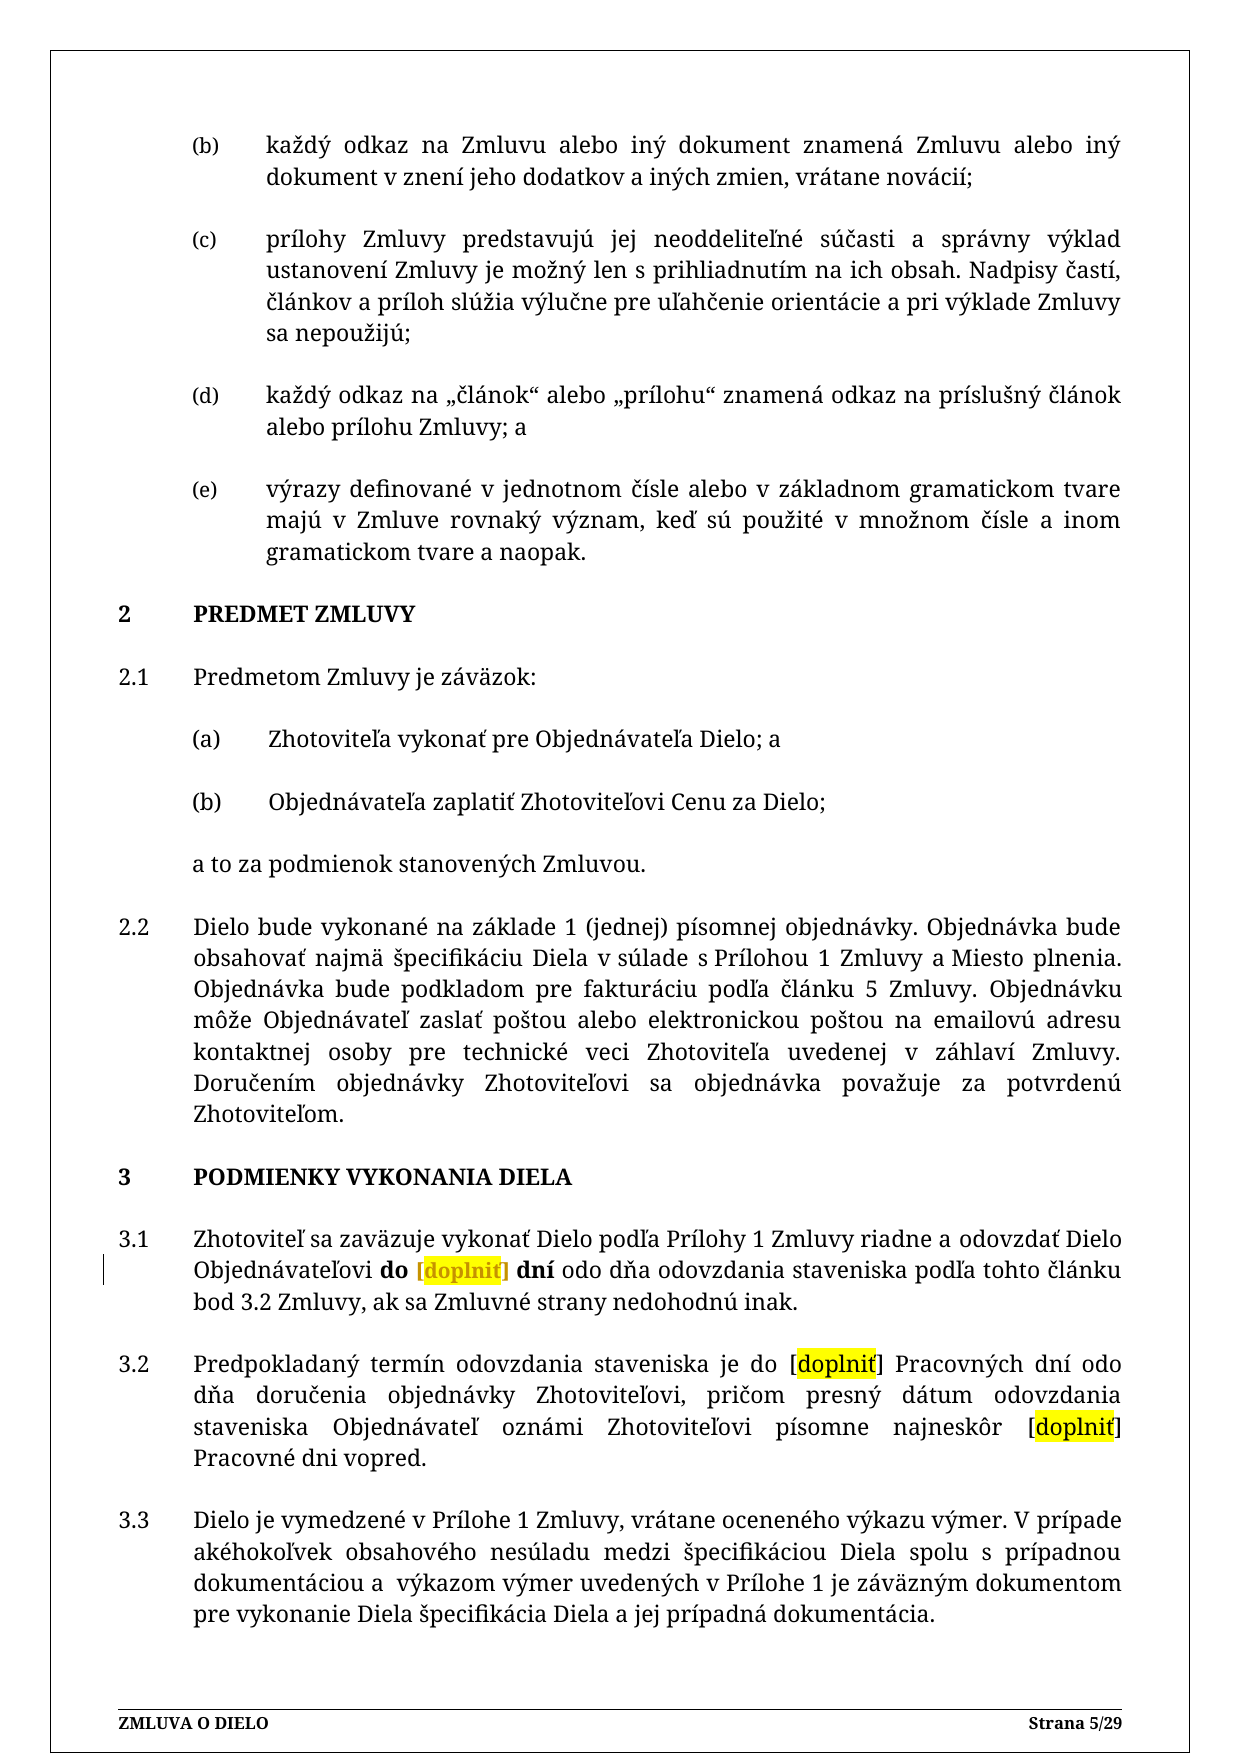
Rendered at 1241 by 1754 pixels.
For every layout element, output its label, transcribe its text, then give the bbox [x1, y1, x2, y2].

list podmienky VYKONANIA DIELA [118, 1160, 1122, 1192]
list každý odkaz na „článok“ alebo „prílohu“ znamená odkaz na príslušný článok alebo prílohu Zmluvy; a [192, 379, 1122, 442]
list Zhotoviteľa vykonať pre Objednávateľa Dielo; a [192, 723, 1122, 754]
list Objednávateľa zaplatiť Zhotoviteľovi Cenu za Dielo; [192, 785, 1122, 817]
list prílohy Zmluvy predstavujú jej neoddeliteľné súčasti a správny výklad ustanovení Zmluvy je možný len s prihliadnutím na ich obsah. Nadpisy častí, článkov a príloh slúžia výlučne pre uľahčenie orientácie a pri výklade Zmluvy sa nepoužijú; [192, 223, 1122, 348]
text a to za podmienok stanovených Zmluvou. [118, 848, 1122, 879]
list výrazy definované v jednotnom čísle alebo v základnom gramatickom tvare majú v Zmluve rovnaký význam, keď sú použité v množnom čísle a inom gramatickom tvare a naopak. [192, 473, 1122, 567]
list Dielo bude vykonané na základe 1 (jednej) písomnej objednávky. Objednávka bude obsahovať najmä špecifikáciu Diela v súlade s Prílohou 1 Zmluvy a Miesto plnenia. Objednávka bude podkladom pre fakturáciu podľa článku 5 Zmluvy. Objednávku môže Objednávateľ zaslať poštou alebo elektronickou poštou na emailovú adresu kontaktnej osoby pre technické veci Zhotoviteľa uvedenej v záhlaví Zmluvy. Doručením objednávky Zhotoviteľovi sa objednávka považuje za potvrdenú Zhotoviteľom. [118, 910, 1122, 1129]
list Predmet Zmluvy [118, 598, 1122, 629]
list Zhotoviteľ sa zaväzuje vykonať Dielo podľa Prílohy 1 Zmluvy riadne a odovzdať Dielo Objednávateľovi do [doplniť] dní odo dňa odovzdania staveniska podľa tohto článku bod 3.2 Zmluvy, ak sa Zmluvné strany nedohodnú inak. [118, 1223, 1122, 1317]
list Dielo je vymedzené v Prílohe 1 Zmluvy, vrátane oceneného výkazu výmer. V prípade akéhokoľvek obsahového nesúladu medzi špecifikáciou Diela spolu s prípadnou dokumentáciou a výkazom výmer uvedených v Prílohe 1 je záväzným dokumentom pre vykonanie Diela špecifikácia Diela a jej prípadná dokumentácia. [118, 1504, 1122, 1629]
list každý odkaz na Zmluvu alebo iný dokument znamená Zmluvu alebo iný dokument v znení jeho dodatkov a iných zmien, vrátane novácií; [192, 129, 1122, 192]
list Predmetom Zmluvy je záväzok: [118, 660, 1122, 692]
list Predpokladaný termín odovzdania staveniska je do [doplniť] Pracovných dní odo dňa doručenia objednávky Zhotoviteľovi, pričom presný dátum odovzdania staveniska Objednávateľ oznámi Zhotoviteľovi písomne najneskôr [doplniť] Pracovné dni vopred. [118, 1348, 1122, 1473]
